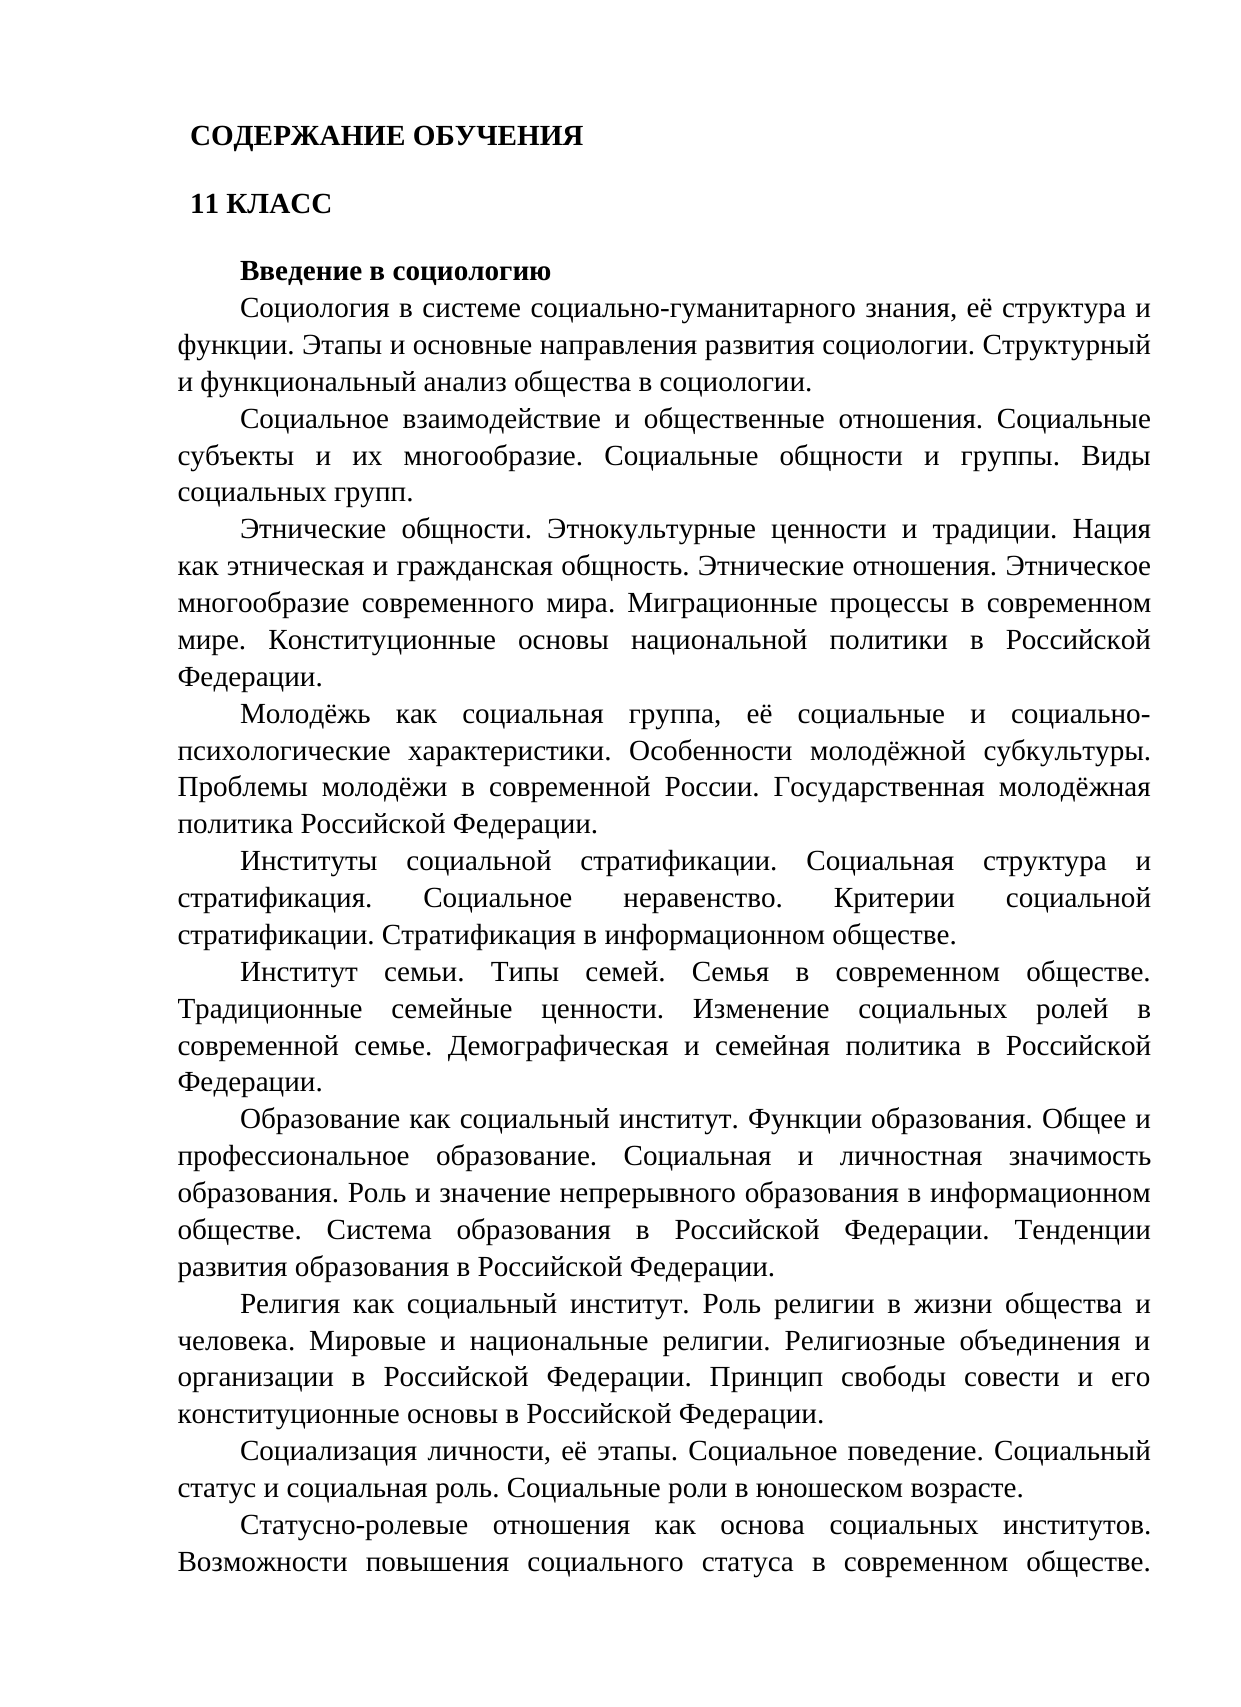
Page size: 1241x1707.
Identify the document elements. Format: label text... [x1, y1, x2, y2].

text Институты социальной стратификации. Социальная структура и стратификация. Социальное неравенство. Критерии социальной стратификации. Стратификация в информационном обществе. [177, 843, 1152, 951]
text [177, 1507, 1152, 1577]
text Введение в социологию [177, 253, 1152, 287]
text СОДЕРЖАНИЕ ОБУЧЕНИЯ [190, 118, 1152, 152]
text 11 КЛАСС [190, 186, 1152, 219]
text Социология в системе социально-гуманитарного знания, её структура и функции. Этапы и основные направления развития социологии. Структурный и функциональный анализ общества в социологии. [177, 290, 1152, 397]
text Образование как социальный институт. Функции образования. Общее и профессиональное образование. Социальная и личностная значимость образования. Роль и значение непрерывного образования в информационном обществе. Система образования в Российской Федерации. Тенденции развития образования в Российской Федерации. [177, 1101, 1152, 1282]
text Социализация личности, её этапы. Социальное поведение. Социальный статус и социальная роль. Социальные роли в юношеском возрасте. [177, 1433, 1152, 1504]
text Институт семьи. Типы семей. Семья в современном обществе. Традиционные семейные ценности. Изменение социальных ролей в современной семье. Демографическая и семейная политика в Российской Федерации. [177, 954, 1152, 1098]
text Этнические общности. Этнокультурные ценности и традиции. Нация как этническая и гражданская общность. Этнические отношения. Этническое многообразие современного мира. Миграционные процессы в современном мире. Конституционные основы национальной политики в Российской Федерации. [177, 511, 1152, 692]
text Социальное взаимодействие и общественные отношения. Социальные субъекты и их многообразие. Социальные общности и группы. Виды социальных групп. [177, 401, 1152, 508]
text Религия как социальный институт. Роль религии в жизни общества и человека. Мировые и национальные религии. Религиозные объединения и организации в Российской Федерации. Принцип свободы совести и его конституционные основы в Российской Федерации. [177, 1286, 1152, 1430]
text Молодёжь как социальная группа, её социальные и социально-психологические характеристики. Особенности молодёжной субкультуры. Проблемы молодёжи в современной России. Государственная молодёжная политика Российской Федерации. [177, 696, 1152, 840]
